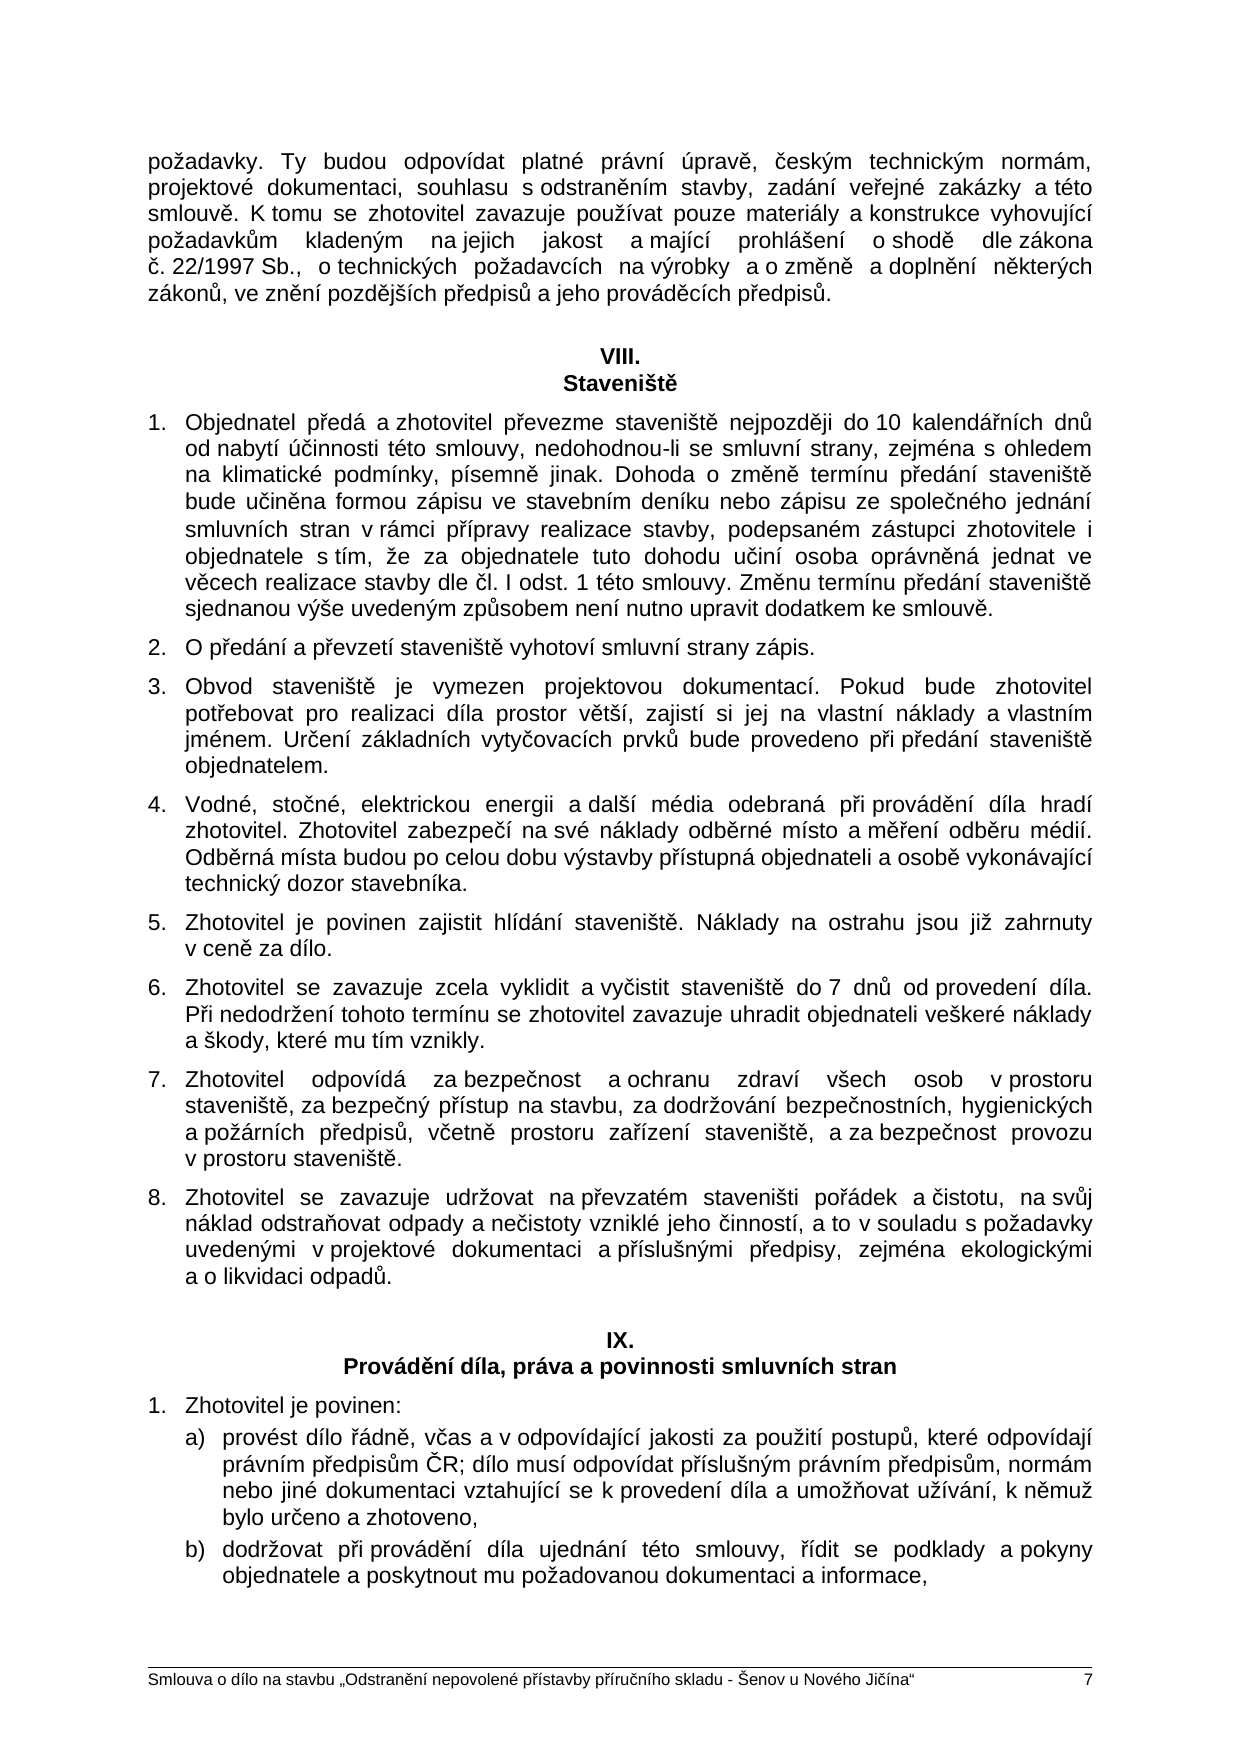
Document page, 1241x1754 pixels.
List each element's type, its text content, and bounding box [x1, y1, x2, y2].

list Obvod staveniště je vymezen projektovou dokumentací. Pokud bude zhotovitel potřebovat pro realizaci díla prostor větší, zajistí si jej na vlastní náklady a vlastním jménem. Určení základních vytyčovacích prvků bude provedeno při předání staveniště objednatelem. [148, 673, 1092, 778]
list Zhotovitel se zavazuje zcela vyklidit a vyčistit staveniště do 7 dnů od provedení díla. Při nedodržení tohoto termínu se zhotovitel zavazuje uhradit objednateli veškeré náklady a škody, které mu tím vznikly. [148, 974, 1092, 1053]
list Zhotovitel se zavazuje udržovat na převzatém staveništi pořádek a čistotu, na svůj náklad odstraňovat odpady a nečistoty vzniklé jeho činností, a to v souladu s požadavky uvedenými v projektové dokumentaci a příslušnými předpisy, zejména ekologickými a o likvidaci odpadů. [148, 1184, 1092, 1289]
list provést dílo řádně, včas a v odpovídající jakosti za použití postupů, které odpovídají právním předpisům ČR; dílo musí odpovídat příslušným právním předpisům, normám nebo jiné dokumentaci vztahující se k provedení díla a umožňovat užívání, k němuž bylo určeno a zhotoveno, [185, 1424, 1092, 1530]
text IX. Provádění díla, práva a povinnosti smluvních stran [148, 1327, 1092, 1379]
list Zhotovitel odpovídá za bezpečnost a ochranu zdraví všech osob v prostoru staveniště, za bezpečný přístup na stavbu, za dodržování bezpečnostních, hygienických a požárních předpisů, včetně prostoru zařízení staveniště, a za bezpečnost provozu v prostoru staveniště. [148, 1066, 1092, 1171]
list Vodné, stočné, elektrickou energii a další média odebraná při provádění díla hradí zhotovitel. Zhotovitel zabezpečí na své náklady odběrné místo a měření odběru médií. Odběrná místa budou po celou dobu výstavby přístupná objednateli a osobě vykonávající technický dozor stavebníka. [148, 791, 1092, 896]
list Zhotovitel je povinen: [148, 1392, 1092, 1418]
text VIII. Staveniště [148, 343, 1092, 396]
list O předání a převzetí staveniště vyhotoví smluvní strany zápis. [148, 634, 1092, 661]
list dodržovat při provádění díla ujednání této smlouvy, řídit se podklady a pokyny objednatele a poskytnout mu požadovanou dokumentaci a informace, [185, 1536, 1092, 1589]
list Objednatel předá a zhotovitel převezme staveniště nejpozději do 10 kalendářních dnů od nabytí účinnosti této smlouvy, nedohodnou-li se smluvní strany, zejména s ohledem na klimatické podmínky, písemně jinak. Dohoda o změně termínu předání staveniště bude učiněna formou zápisu ve stavebním deníku nebo zápisu ze společného jednání smluvních stran v rámci přípravy realizace stavby, podepsaném zástupci zhotovitele i objednatele s tím, že za objednatele tuto dohodu učiní osoba oprávněná jednat ve věcech realizace stavby dle čl. I odst. 1 této smlouvy. Změnu termínu předání staveniště sjednanou výše uvedeným způsobem není nutno upravit dodatkem ke smlouvě. [148, 408, 1092, 622]
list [148, 148, 1092, 306]
list Zhotovitel je povinen zajistit hlídání staveniště. Náklady na ostrahu jsou již zahrnuty v ceně za dílo. [148, 909, 1092, 962]
